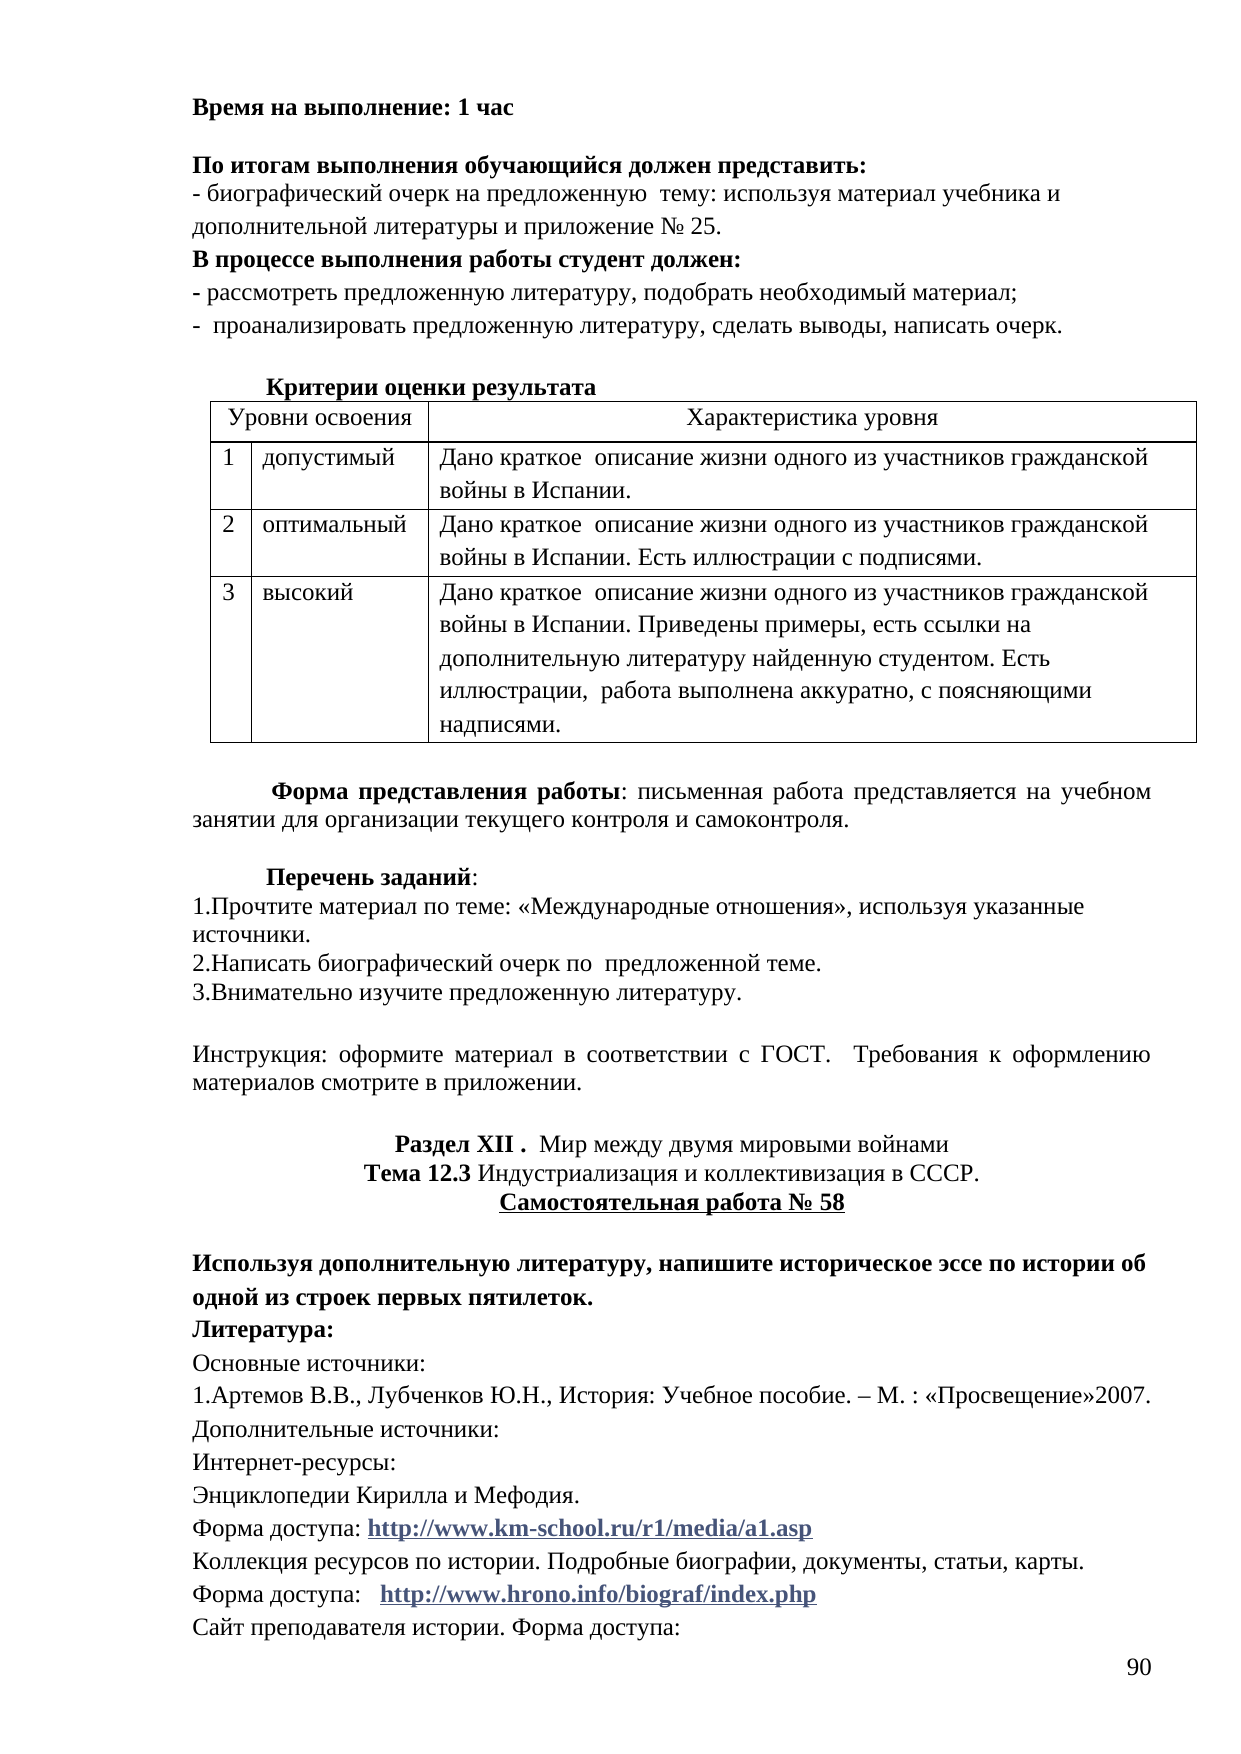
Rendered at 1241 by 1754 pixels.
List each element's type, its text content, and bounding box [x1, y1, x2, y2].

text Форма доступа: http://www.km-school.ru/r1/media/a1.asp [192, 1513, 1152, 1541]
text Тема 12.3 Индустриализация и коллективизация в СССР. [192, 1158, 1152, 1187]
text В процессе выполнения работы студент должен: [192, 244, 1152, 273]
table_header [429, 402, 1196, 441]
text Дополнительные источники: [192, 1414, 1152, 1442]
text Используя дополнительную литературу, напишите историческое эссе по истории об одной из строек первых пятилеток. [192, 1248, 1152, 1310]
text Сайт преподавателя истории. Форма доступа: [192, 1612, 1152, 1641]
text Инструкция: оформите материал в соответствии с ГОСТ. Требования к оформлению материалов смотрите в приложении. [192, 1039, 1152, 1096]
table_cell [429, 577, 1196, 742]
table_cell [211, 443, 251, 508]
text Энциклопедии Кирилла и Мефодия. [192, 1480, 1152, 1508]
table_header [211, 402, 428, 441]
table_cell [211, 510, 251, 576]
text 2.Написать биографический очерк по предложенной теме. [192, 948, 1152, 977]
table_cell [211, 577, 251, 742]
text Основные источники: [192, 1348, 1152, 1376]
text Коллекция ресурсов по истории. Подробные биографии, документы, статьи, карты. Форма доступа: http://www.hrono.info/biograf/index.php [192, 1546, 1152, 1607]
text - проанализировать предложенную литературу, сделать выводы, написать очерк. [192, 311, 1152, 339]
text - биографический очерк на предложенную тему: используя материал учебника и дополнительной литературы и приложение № 25. [192, 178, 1152, 240]
text Перечень заданий: [192, 862, 1152, 891]
text Время на выполнение: 1 час [192, 92, 1152, 121]
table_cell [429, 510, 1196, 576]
text Раздел XII . Мир между двумя мировыми войнами [192, 1129, 1152, 1158]
text Форма представления работы: письменная работа представляется на учебном занятии для организации текущего контроля и самоконтроля. [192, 776, 1152, 833]
text Самостоятельная работа № 58 [192, 1187, 1152, 1216]
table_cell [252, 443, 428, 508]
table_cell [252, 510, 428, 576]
text - рассмотреть предложенную литературу, подобрать необходимый материал; [192, 277, 1152, 306]
text Интернет-ресурсы: [192, 1447, 1152, 1475]
text Критерии оценки результата [192, 372, 1152, 401]
text По итогам выполнения обучающийся должен представить: [192, 150, 1152, 178]
text 1.Артемов В.В., Лубченков Ю.Н., История: Учебное пособие. – М. : «Просвещение»2007. [192, 1381, 1152, 1409]
text 1.Прочтите материал по теме: «Международные отношения», используя указанные источники. [192, 891, 1152, 948]
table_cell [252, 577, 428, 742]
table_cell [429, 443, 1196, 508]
text 3.Внимательно изучите предложенную литературу. [192, 977, 1152, 1006]
text Литература: [192, 1314, 1152, 1343]
